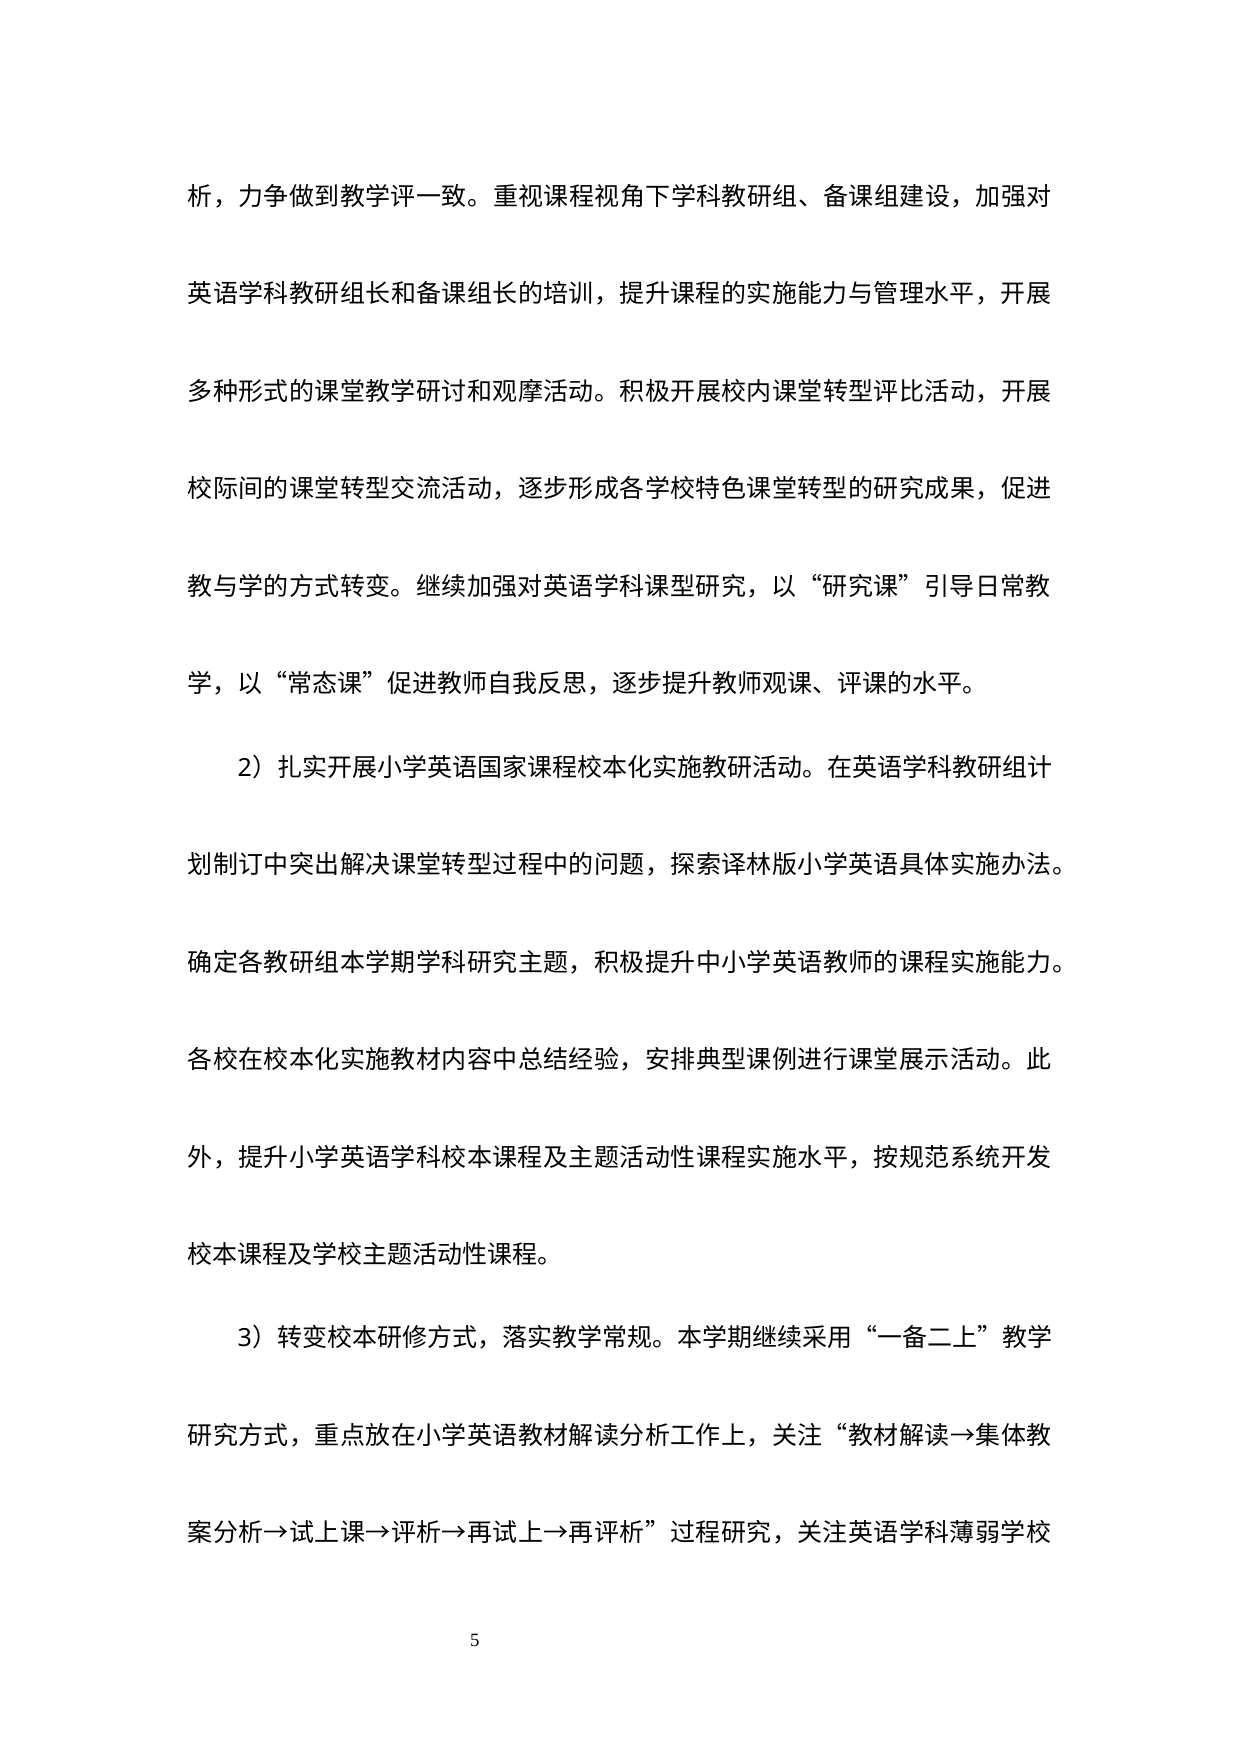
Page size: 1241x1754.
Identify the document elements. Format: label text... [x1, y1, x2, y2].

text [187, 162, 1053, 714]
text 2）扎实开展小学英语国家课程校本化实施教研活动。在英语学科教研组计划制订中突出解决课堂转型过程中的问题，探索译林版小学英语具体实施办法。确定各教研组本学期学科研究主题，积极提升中小学英语教师的课程实施能力。各校在校本化实施教材内容中总结经验，安排典型课例进行课堂展示活动。此外，提升小学英语学科校本课程及主题活动性课程实施水平，按规范系统开发校本课程及学校主题活动性课程。 [187, 733, 1053, 1285]
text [187, 1303, 1053, 1563]
